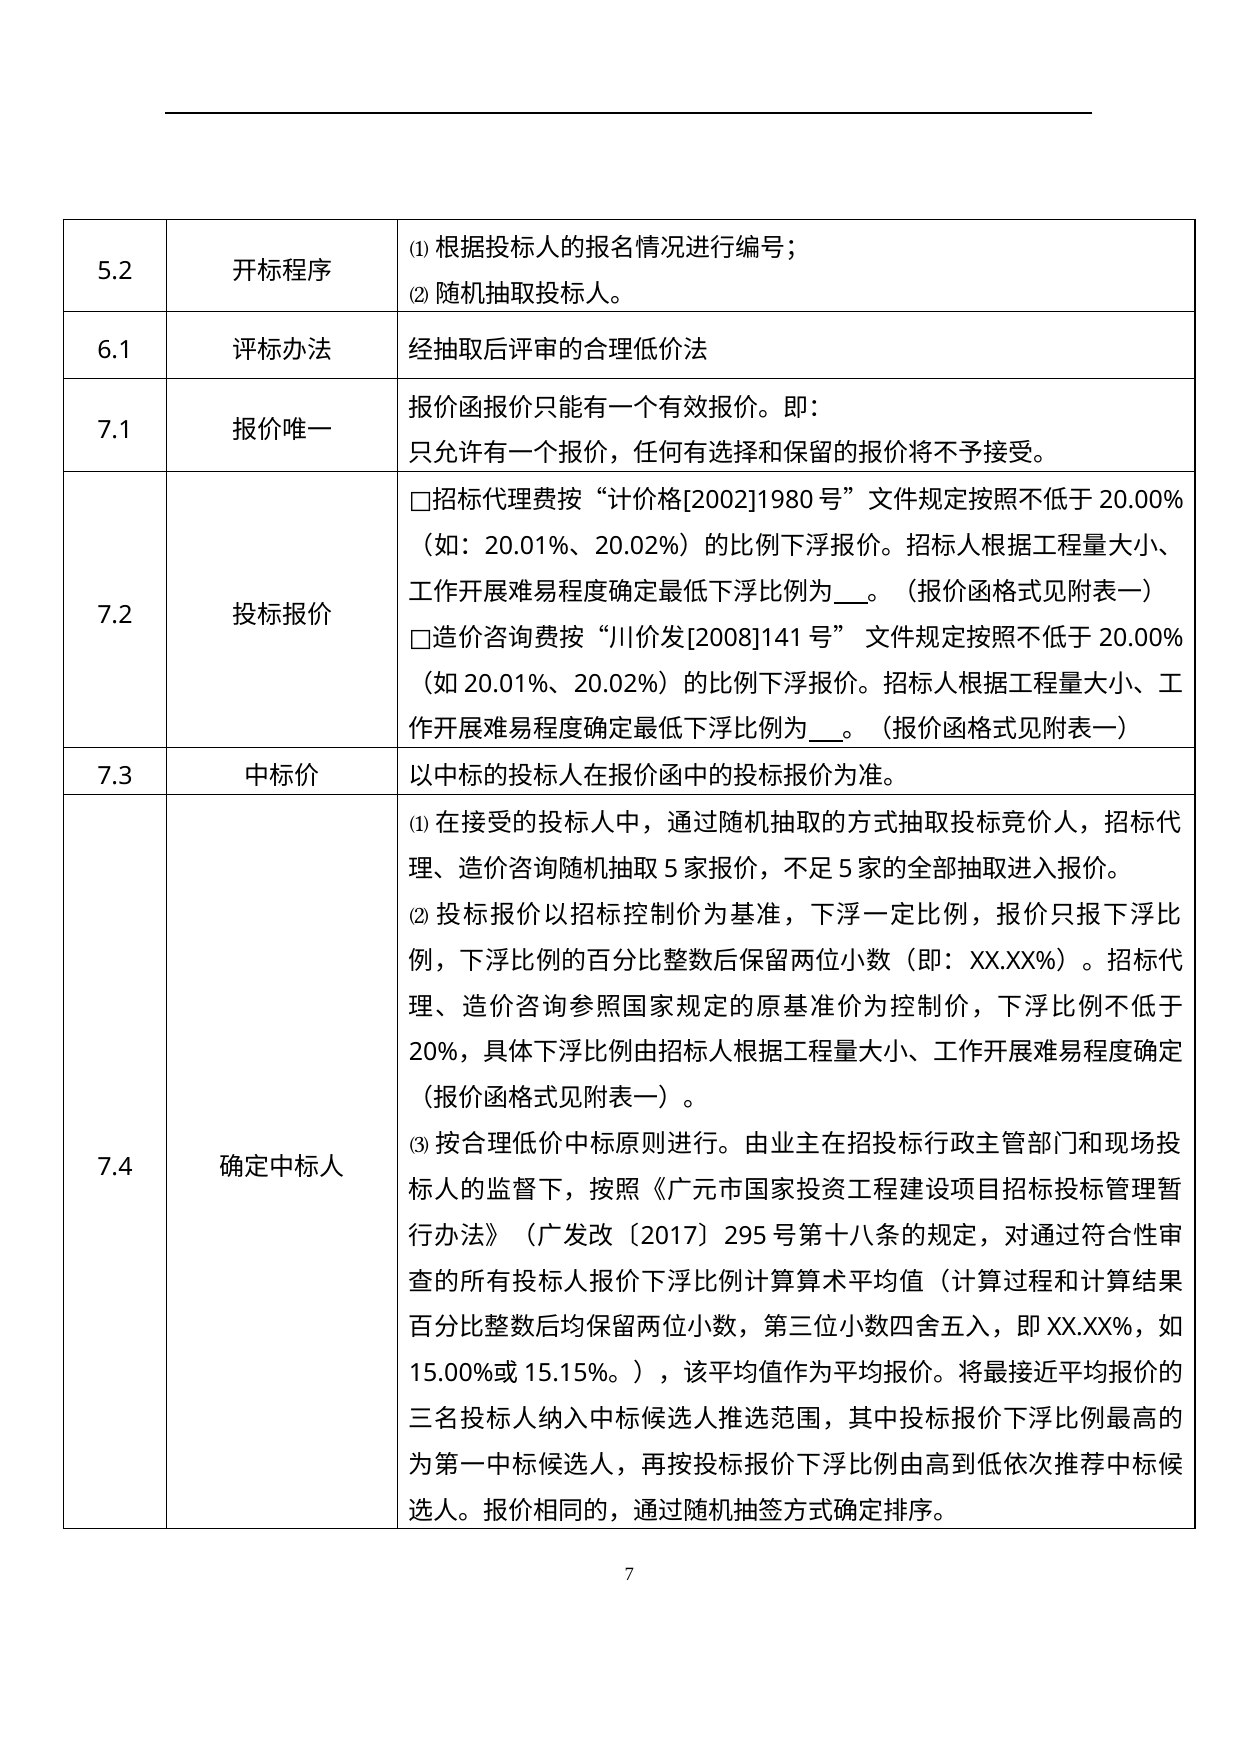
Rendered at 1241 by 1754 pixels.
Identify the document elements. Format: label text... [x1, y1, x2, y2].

table_cell 报价唯一 [167, 379, 397, 471]
table_cell 以中标的投标人在报价函中的投标报价为准。 [398, 748, 1194, 794]
table_cell 5.2 [64, 220, 166, 311]
table_cell 7.1 [64, 379, 166, 471]
table_cell 6.1 [64, 312, 166, 378]
table_cell 投标报价 [167, 472, 397, 747]
table_cell 确定中标人 [167, 795, 397, 1528]
table_cell ⑴在接受的投标人中，通过随机抽取的方式抽取投标竞价人，招标代理、造价咨询随机抽取5家报价，不足5家的全部抽取进入报价。 ⑵投标报价以招标控制价为基准，下浮一定比例，报价只报下浮比例，下浮比例的百分比整数后保留两位小数（即：XX.XX%）。招标代理、造价咨询参照国家规定的原基准价为控制价，下浮比例不低于20%，具体下浮比例由招标人根据工程量大小、工作开展难易程度确定（报价函格式见附表一）。 ⑶按合理低价中标原则进行。由业主在招投标行政主管部门和现场投标人的监督下，按照《广元市国家投资工程建设项目招标投标管理暂行办法》（广发改〔2017〕295号第十八条的规定，对通过符合性审查的所有投标人报价下浮比例计算算术平均值（计算过程和计算结果百分比整数后均保留两位小数，第三位小数四舍五入，即XX.XX%，如15.00%或15.15%。），该平均值作为平均报价。将最接近平均报价的三名投标人纳入中标候选人推选范围，其中投标报价下浮比例最高的为第一中标候选人，再按投标报价下浮比例由高到低依次推荐中标候选人。报价相同的，通过随机抽签方式确定排序。 [398, 795, 1194, 1528]
table_cell □招标代理费按“计价格[2002]1980号”文件规定按照不低于20.00%（如：20.01%、20.02%）的比例下浮报价。招标人根据工程量大小、工作开展难易程度确定最低下浮比例为 。（报价函格式见附表一） □造价咨询费按“川价发[2008]141号” 文件规定按照不低于20.00%（如20.01%、20.02%）的比例下浮报价。招标人根据工程量大小、工作开展难易程度确定最低下浮比例为 。（报价函格式见附表一） [398, 472, 1194, 747]
table_cell 经抽取后评审的合理低价法 [398, 312, 1194, 378]
table_cell 7.2 [64, 472, 166, 747]
table_cell 开标程序 [167, 220, 397, 311]
table_cell 7.4 [64, 795, 166, 1528]
table_cell 中标价 [167, 748, 397, 794]
table_cell 报价函报价只能有一个有效报价。即： 只允许有一个报价，任何有选择和保留的报价将不予接受。 [398, 379, 1194, 471]
table_cell 评标办法 [167, 312, 397, 378]
table_cell ⑴根据投标人的报名情况进行编号； ⑵随机抽取投标人。 [398, 220, 1194, 311]
table_cell 7.3 [64, 748, 166, 794]
